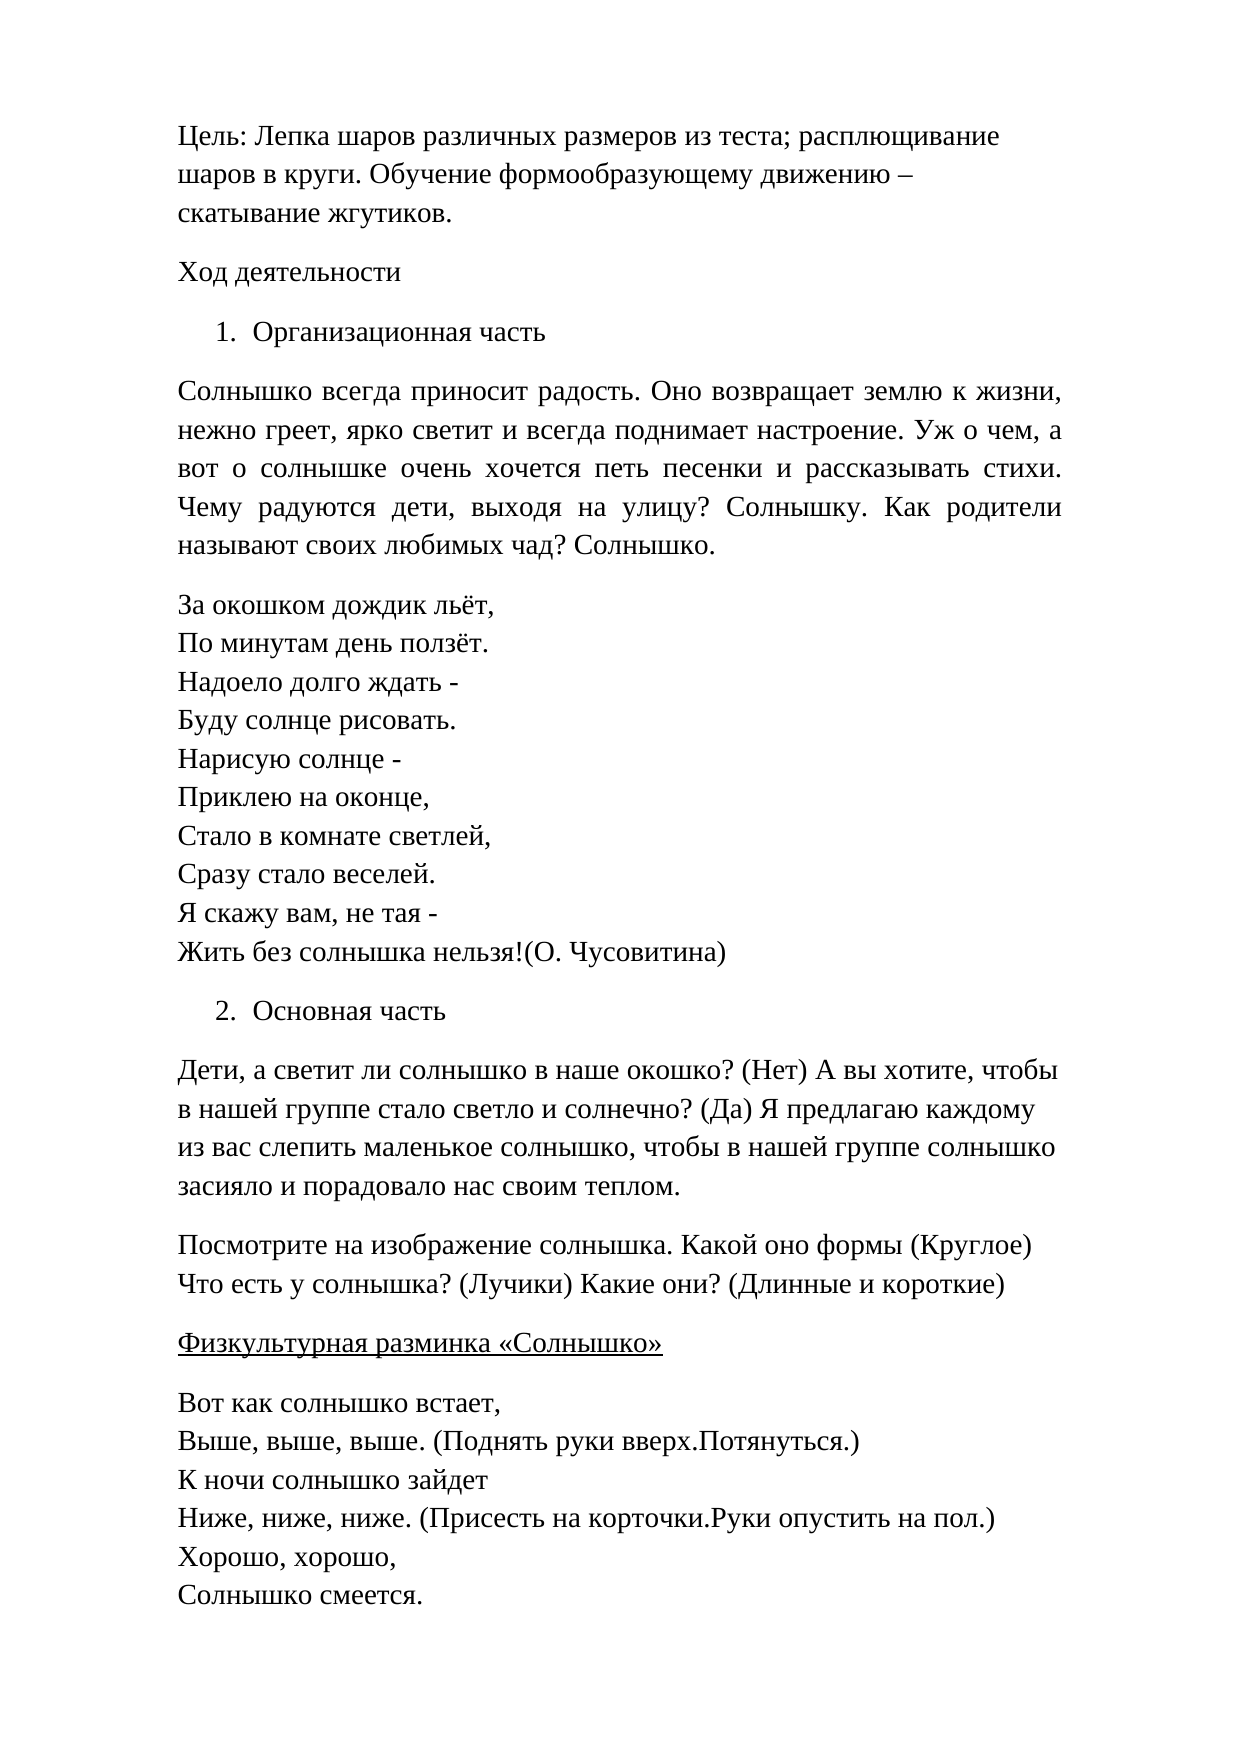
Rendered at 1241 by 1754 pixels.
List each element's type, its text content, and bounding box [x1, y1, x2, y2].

text За окошком дождик льёт, [177, 587, 1063, 620]
text Солнышко всегда приносит радость. Оно возвращает землю к жизни, нежно греет, ярко светит и всегда поднимает настроение. Уж о чем, а вот о солнышке очень хочется петь песенки и рассказывать стихи. Чему радуются дети, выходя на улицу? Солнышку. Как родители называют своих любимых чад? Солнышко. [177, 373, 1063, 561]
text Физкультурная разминка «Солнышко» [177, 1325, 1063, 1359]
text По минутам день ползёт. [177, 625, 1063, 659]
text Солнышко смеется. [177, 1577, 1063, 1611]
text Я скажу вам, не тая - [177, 895, 1063, 929]
text Буду солнце рисовать. [177, 702, 1063, 736]
text К ночи солнышко зайдет [177, 1462, 1063, 1495]
text Стало в комнате светлей, [177, 818, 1063, 852]
text Ход деятельности [177, 254, 1063, 288]
text Хорошо, хорошо, [177, 1539, 1063, 1572]
text Цель: Лепка шаров различных размеров из теста; расплющивание шаров в круги. Обучение формообразующему движению – скатывание жгутиков. [177, 118, 1063, 229]
text Ниже, ниже, ниже. (Присесть на корточки.Руки опустить на пол.) [177, 1500, 1063, 1534]
text Нарисую солнце - [177, 741, 1063, 774]
text Выше, выше, выше. (Поднять руки вверх.Потянуться.) [177, 1423, 1063, 1457]
text Сразу стало веселей. [177, 857, 1063, 890]
list Основная часть [215, 993, 1063, 1027]
text Дети, а светит ли солнышко в наше окошко? (Нет) А вы хотите, чтобы в нашей группе стало светло и солнечно? (Да) Я предлагаю каждому из вас слепить маленькое солнышко, чтобы в нашей группе солнышко засияло и порадовало нас своим теплом. [177, 1052, 1063, 1202]
text Жить без солнышка нельзя!(О. Чусовитина) [177, 934, 1063, 967]
text Вот как солнышко встает, [177, 1385, 1063, 1418]
text Надоело долго ждать - [177, 664, 1063, 697]
list Организационная часть [215, 314, 1063, 347]
text Приклею на оконце, [177, 779, 1063, 813]
text Посмотрите на изображение солнышка. Какой оно формы (Круглое) Что есть у солнышка? (Лучики) Какие они? (Длинные и короткие) [177, 1227, 1063, 1299]
